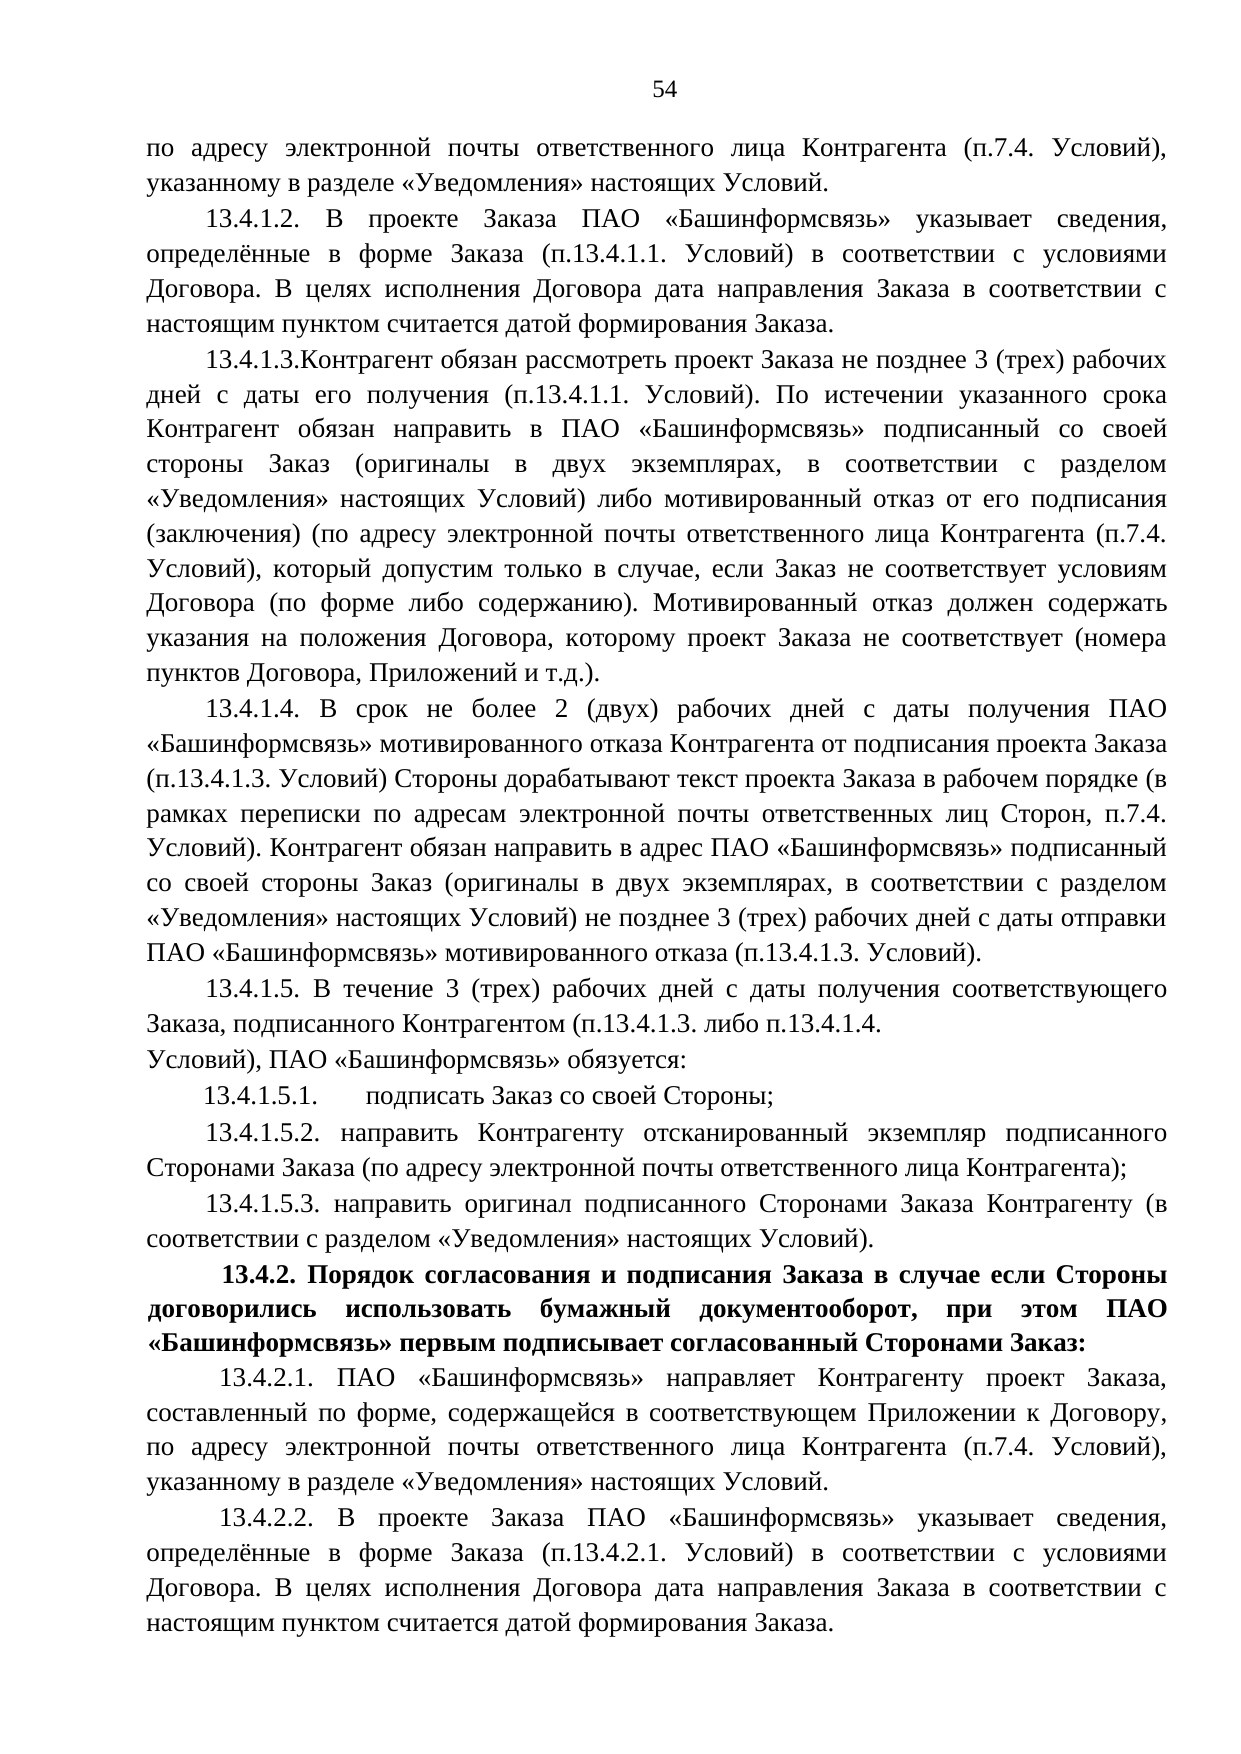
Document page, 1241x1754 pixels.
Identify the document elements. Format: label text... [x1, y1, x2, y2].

text 13.4.1.3.Контрагент обязан рассмотреть проект Заказа не позднее 3 (трех) рабочих дней с даты его получения (п.13.4.1.1. Условий). По истечении указанного срока Контрагент обязан направить в ПАО «Башинформсвязь» подписанный со своей стороны Заказ (оригиналы в двух экземплярах, в соответствии с разделом «Уведомления» настоящих Условий) либо мотивированный отказ от его подписания (заключения) (по адресу электронной почты ответственного лица Контрагента (п.7.4. Условий), который допустим только в случае, если Заказ не соответствует условиям Договора (по форме либо содержанию). Мотивированный отказ должен содержать указания на положения Договора, которому проект Заказа не соответствует (номера пунктов Договора, Приложений и т.д.). [146, 343, 1168, 687]
text 13.4.2.2. В проекте Заказа ПАО «Башинформсвязь» указывает сведения, определённые в форме Заказа (п.13.4.2.1. Условий) в соответствии с условиями Договора. В целях исполнения Договора дата направления Заказа в соответствии с настоящим пунктом считается датой формирования Заказа. [146, 1502, 1168, 1637]
text Условий), ПАО «Башинформсвязь» обязуется: [146, 1043, 1168, 1074]
text 13.4.1.5.2. направить Контрагенту отсканированный экземпляр подписанного Сторонами Заказа (по адресу электронной почты ответственного лица Контрагента); [146, 1116, 1168, 1182]
text 13.4.2.1. ПАО «Башинформсвязь» направляет Контрагенту проект Заказа, составленный по форме, содержащейся в соответствующем Приложении к Договору, по адресу электронной почты ответственного лица Контрагента (п.7.4. Условий), указанному в разделе «Уведомления» настоящих Условий. [146, 1361, 1168, 1496]
text 13.4.1.5.1. подписать Заказ со своей Стороны; [148, 1079, 1181, 1111]
text 13.4.2. Порядок согласования и подписания Заказа в случае если Стороны договорились использовать бумажный документооборот, при этом ПАО «Башинформсвязь» первым подписывает согласованный Сторонами Заказ: [148, 1258, 1168, 1357]
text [146, 131, 1168, 197]
text 13.4.1.5.3. направить оригинал подписанного Сторонами Заказа Контрагенту (в соответствии с разделом «Уведомления» настоящих Условий). [146, 1187, 1168, 1253]
text 13.4.1.2. В проекте Заказа ПАО «Башинформсвязь» указывает сведения, определённые в форме Заказа (п.13.4.1.1. Условий) в соответствии с условиями Договора. В целях исполнения Договора дата направления Заказа в соответствии с настоящим пунктом считается датой формирования Заказа. [146, 202, 1168, 338]
text 13.4.1.5. В течение 3 (трех) рабочих дней с даты получения соответствующего Заказа, подписанного Контрагентом (п.13.4.1.3. либо п.13.4.1.4. [146, 972, 1168, 1038]
text 13.4.1.4. В срок не более 2 (двух) рабочих дней с даты получения ПАО «Башинформсвязь» мотивированного отказа Контрагента от подписания проекта Заказа (п.13.4.1.3. Условий) Стороны дорабатывают текст проекта Заказа в рабочем порядке (в рамках переписки по адресам электронной почты ответственных лиц Сторон, п.7.4. Условий). Контрагент обязан направить в адрес ПАО «Башинформсвязь» подписанный со своей стороны Заказ (оригиналы в двух экземплярах, в соответствии с разделом «Уведомления» настоящих Условий) не позднее 3 (трех) рабочих дней с даты отправки ПАО «Башинформсвязь» мотивированного отказа (п.13.4.1.3. Условий). [146, 692, 1168, 967]
